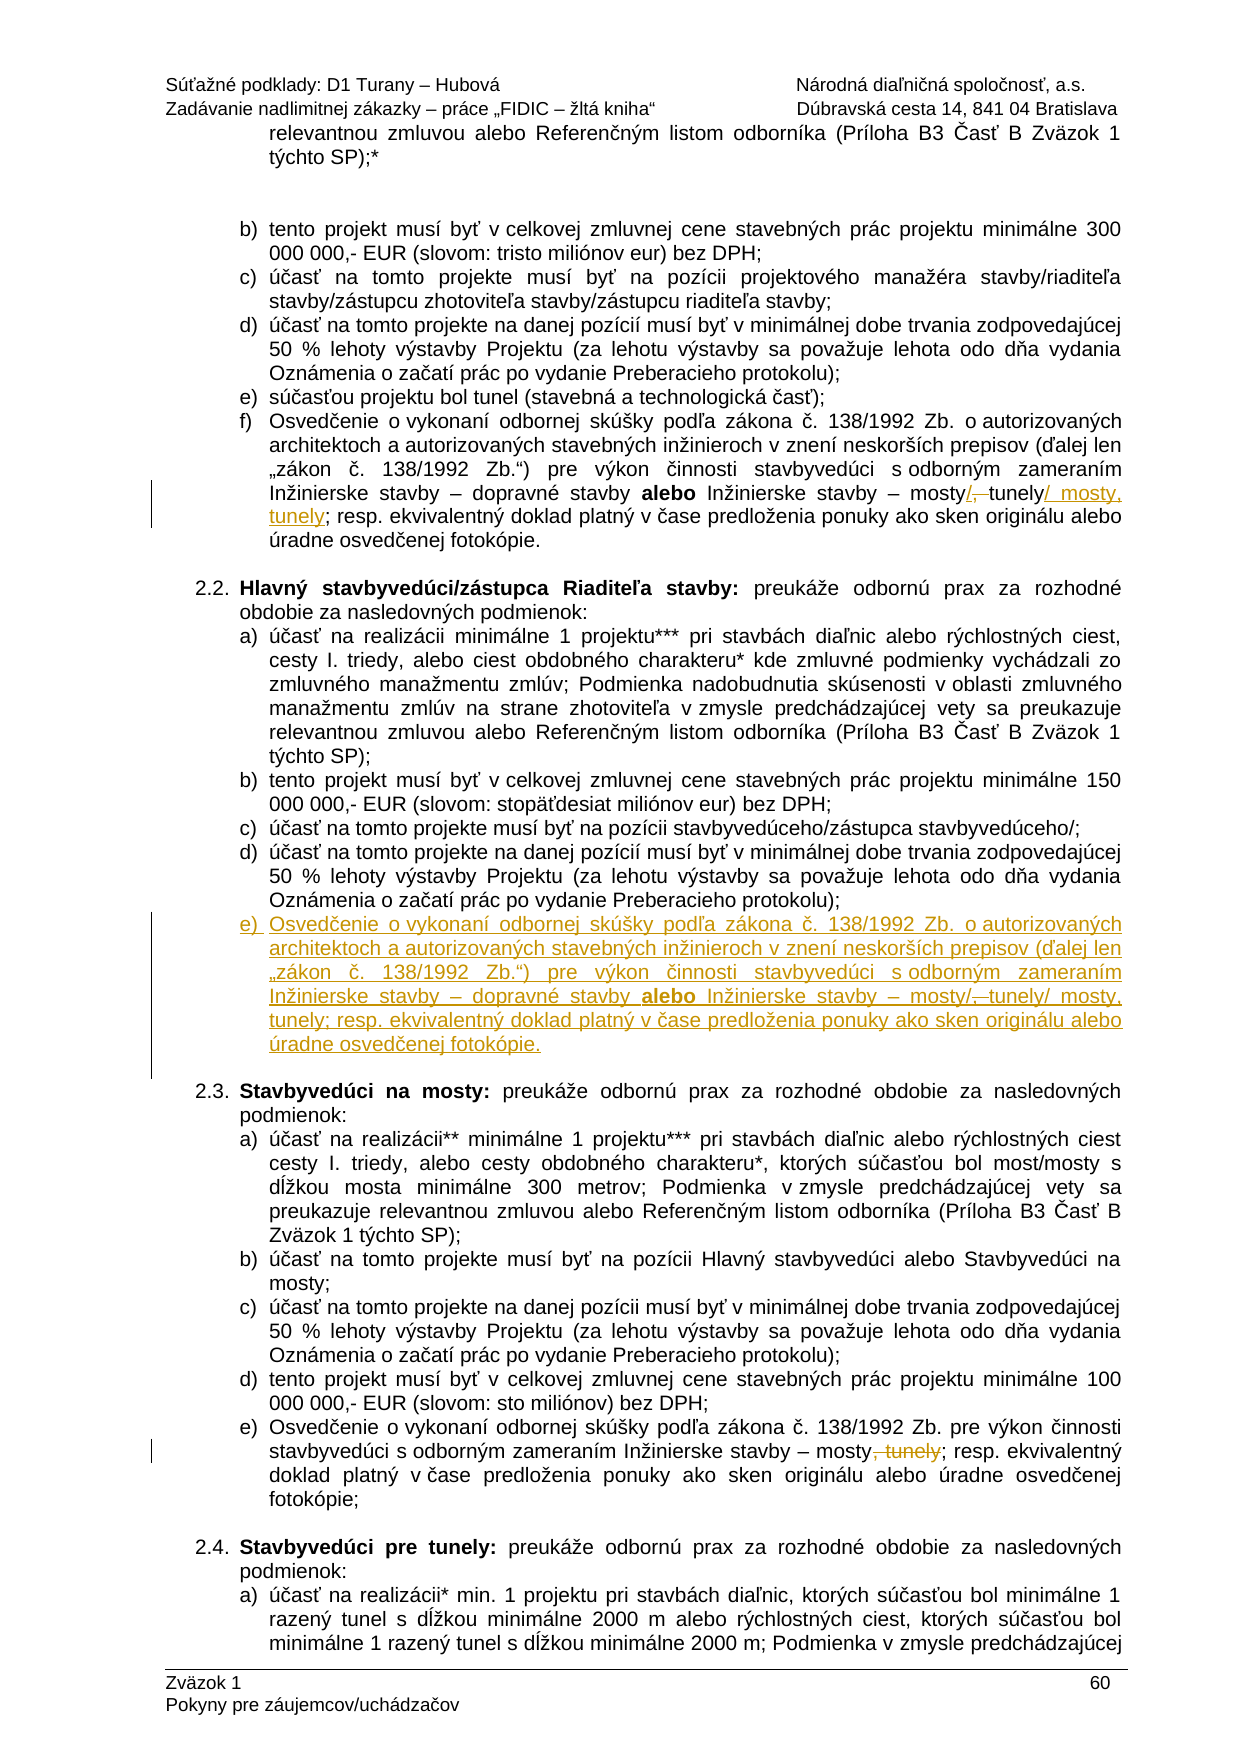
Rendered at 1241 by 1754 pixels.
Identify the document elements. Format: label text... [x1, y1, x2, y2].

text e) súčasťou projektu bol tunel (stavebná a technologická časť); [239, 384, 1122, 408]
text b) tento projekt musí byť v celkovej zmluvnej cene stavebných prác projektu minimálne 300 000 000,- EUR (slovom: tristo miliónov eur) bez DPH; [239, 217, 1122, 265]
text c) účasť na tomto projekte musí byť na pozícii projektového manažéra stavby/riaditeľa stavby/zástupcu zhotoviteľa stavby/zástupcu riaditeľa stavby; [239, 265, 1122, 313]
text a) účasť na realizácii** minimálne 1 projektu*** pri stavbách diaľnic alebo rýchlostných ciest cesty I. triedy, alebo cesty obdobného charakteru*, ktorých súčasťou bol most/mosty s dĺžkou mosta minimálne 300 metrov; Podmienka v zmysle predchádzajúcej vety sa preukazuje relevantnou zmluvou alebo Referenčným listom odborníka (Príloha B3 Časť B Zväzok 1 týchto SP); [239, 1127, 1122, 1247]
text 2.3. Stavbyvedúci na mosty: preukáže odbornú prax za rozhodné obdobie za nasledovných podmienok: [195, 1079, 1122, 1127]
text d) účasť na tomto projekte na danej pozícií musí byť v minimálnej dobe trvania zodpovedajúcej 50 % lehoty výstavby Projektu (za lehotu výstavby sa považuje lehota odo dňa vydania Oznámenia o začatí prác po vydanie Preberacieho protokolu); [239, 313, 1122, 384]
text b) tento projekt musí byť v celkovej zmluvnej cene stavebných prác projektu minimálne 150 000 000,- EUR (slovom: stopäťdesiat miliónov eur) bez DPH; [239, 768, 1122, 816]
text a) účasť na realizácii minimálne 1 projektu*** pri stavbách diaľnic alebo rýchlostných ciest, cesty I. triedy, alebo ciest obdobného charakteru* kde zmluvné podmienky vychádzali zo zmluvného manažmentu zmlúv; Podmienka nadobudnutia skúsenosti v oblasti zmluvného manažmentu zmlúv na strane zhotoviteľa v zmysle predchádzajúcej vety sa preukazuje relevantnou zmluvou alebo Referenčným listom odborníka (Príloha B3 Časť B Zväzok 1 týchto SP); [239, 624, 1122, 768]
text c) účasť na tomto projekte musí byť na pozícii stavbyvedúceho/zástupca stavbyvedúceho/; [239, 816, 1122, 840]
text 2.2. Hlavný stavbyvedúci/zástupca Riaditeľa stavby: preukáže odbornú prax za rozhodné obdobie za nasledovných podmienok: [195, 576, 1122, 624]
text f) Osvedčenie o vykonaní odbornej skúšky podľa zákona č. 138/1992 Zb. o autorizovaných architektoch a autorizovaných stavebných inžinieroch v znení neskorších prepisov (ďalej len „zákon č. 138/1992 Zb.“) pre výkon činnosti stavbyvedúci s odborným zameraním Inžinierske stavby – dopravné stavby alebo Inžinierske stavby – mostytunely; resp. ekvivalentný doklad platný v čase predloženia ponuky ako sken originálu alebo úradne osvedčenej fotokópie. [239, 408, 1122, 552]
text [224, 1582, 1122, 1654]
text c) účasť na tomto projekte na danej pozícii musí byť v minimálnej dobe trvania zodpovedajúcej 50 % lehoty výstavby Projektu (za lehotu výstavby sa považuje lehota odo dňa vydania Oznámenia o začatí prác po vydanie Preberacieho protokolu); [239, 1295, 1122, 1367]
text d) tento projekt musí byť v celkovej zmluvnej cene stavebných prác projektu minimálne 100 000 000,- EUR (slovom: sto miliónov) bez DPH; [239, 1367, 1122, 1415]
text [239, 121, 1122, 169]
text e) Osvedčenie o vykonaní odbornej skúšky podľa zákona č. 138/1992 Zb. pre výkon činnosti stavbyvedúci s odborným zameraním Inžinierske stavby – mosty; resp. ekvivalentný doklad platný v čase predloženia ponuky ako sken originálu alebo úradne osvedčenej fotokópie; [239, 1415, 1122, 1511]
text d) účasť na tomto projekte na danej pozícií musí byť v minimálnej dobe trvania zodpovedajúcej 50 % lehoty výstavby Projektu (za lehotu výstavby sa považuje lehota odo dňa vydania Oznámenia o začatí prác po vydanie Preberacieho protokolu); [239, 840, 1122, 912]
text 2.4. Stavbyvedúci pre tunely: preukáže odbornú prax za rozhodné obdobie za nasledovných podmienok: [195, 1534, 1122, 1582]
text b) účasť na tomto projekte musí byť na pozícii Hlavný stavbyvedúci alebo Stavbyvedúci na mosty; [239, 1247, 1122, 1295]
